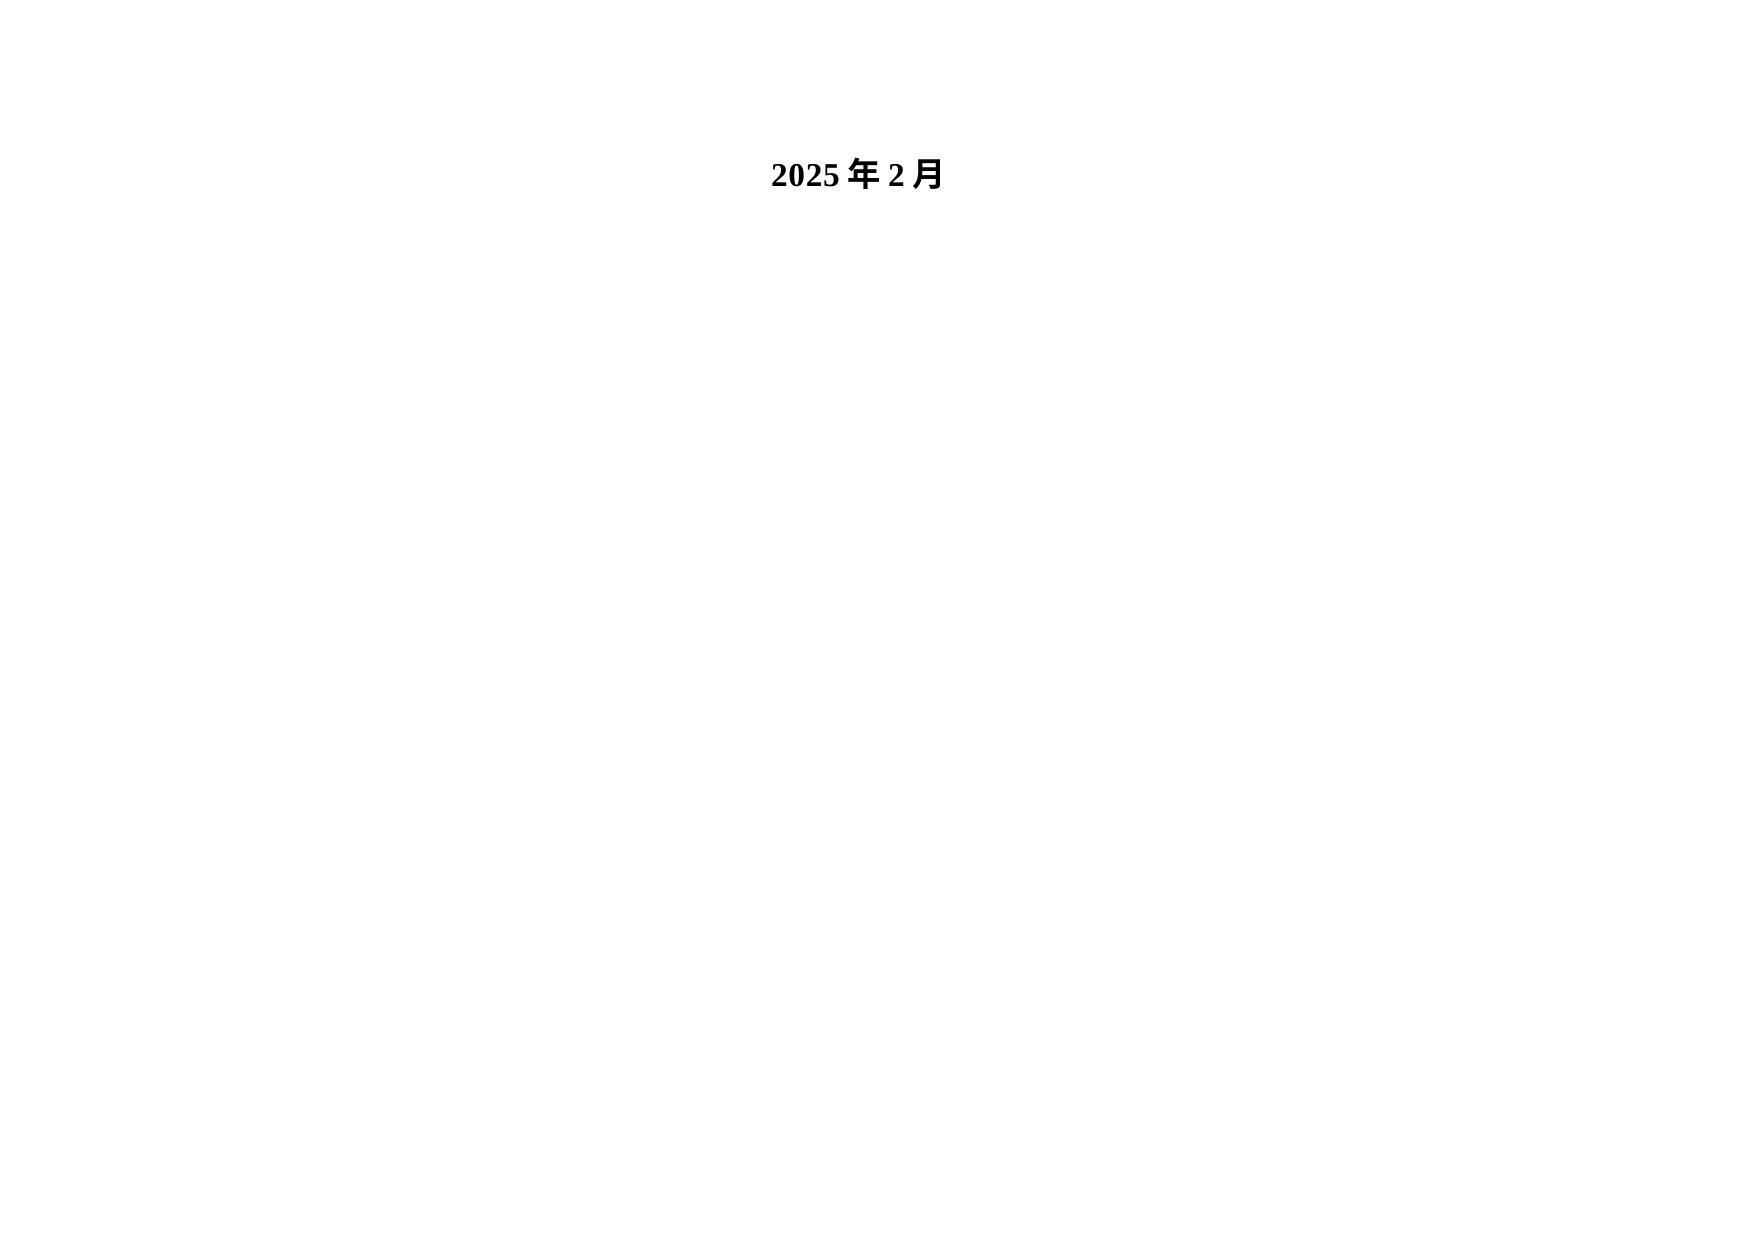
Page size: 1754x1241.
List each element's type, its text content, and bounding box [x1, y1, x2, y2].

title 2025年2月 [177, 148, 1577, 196]
